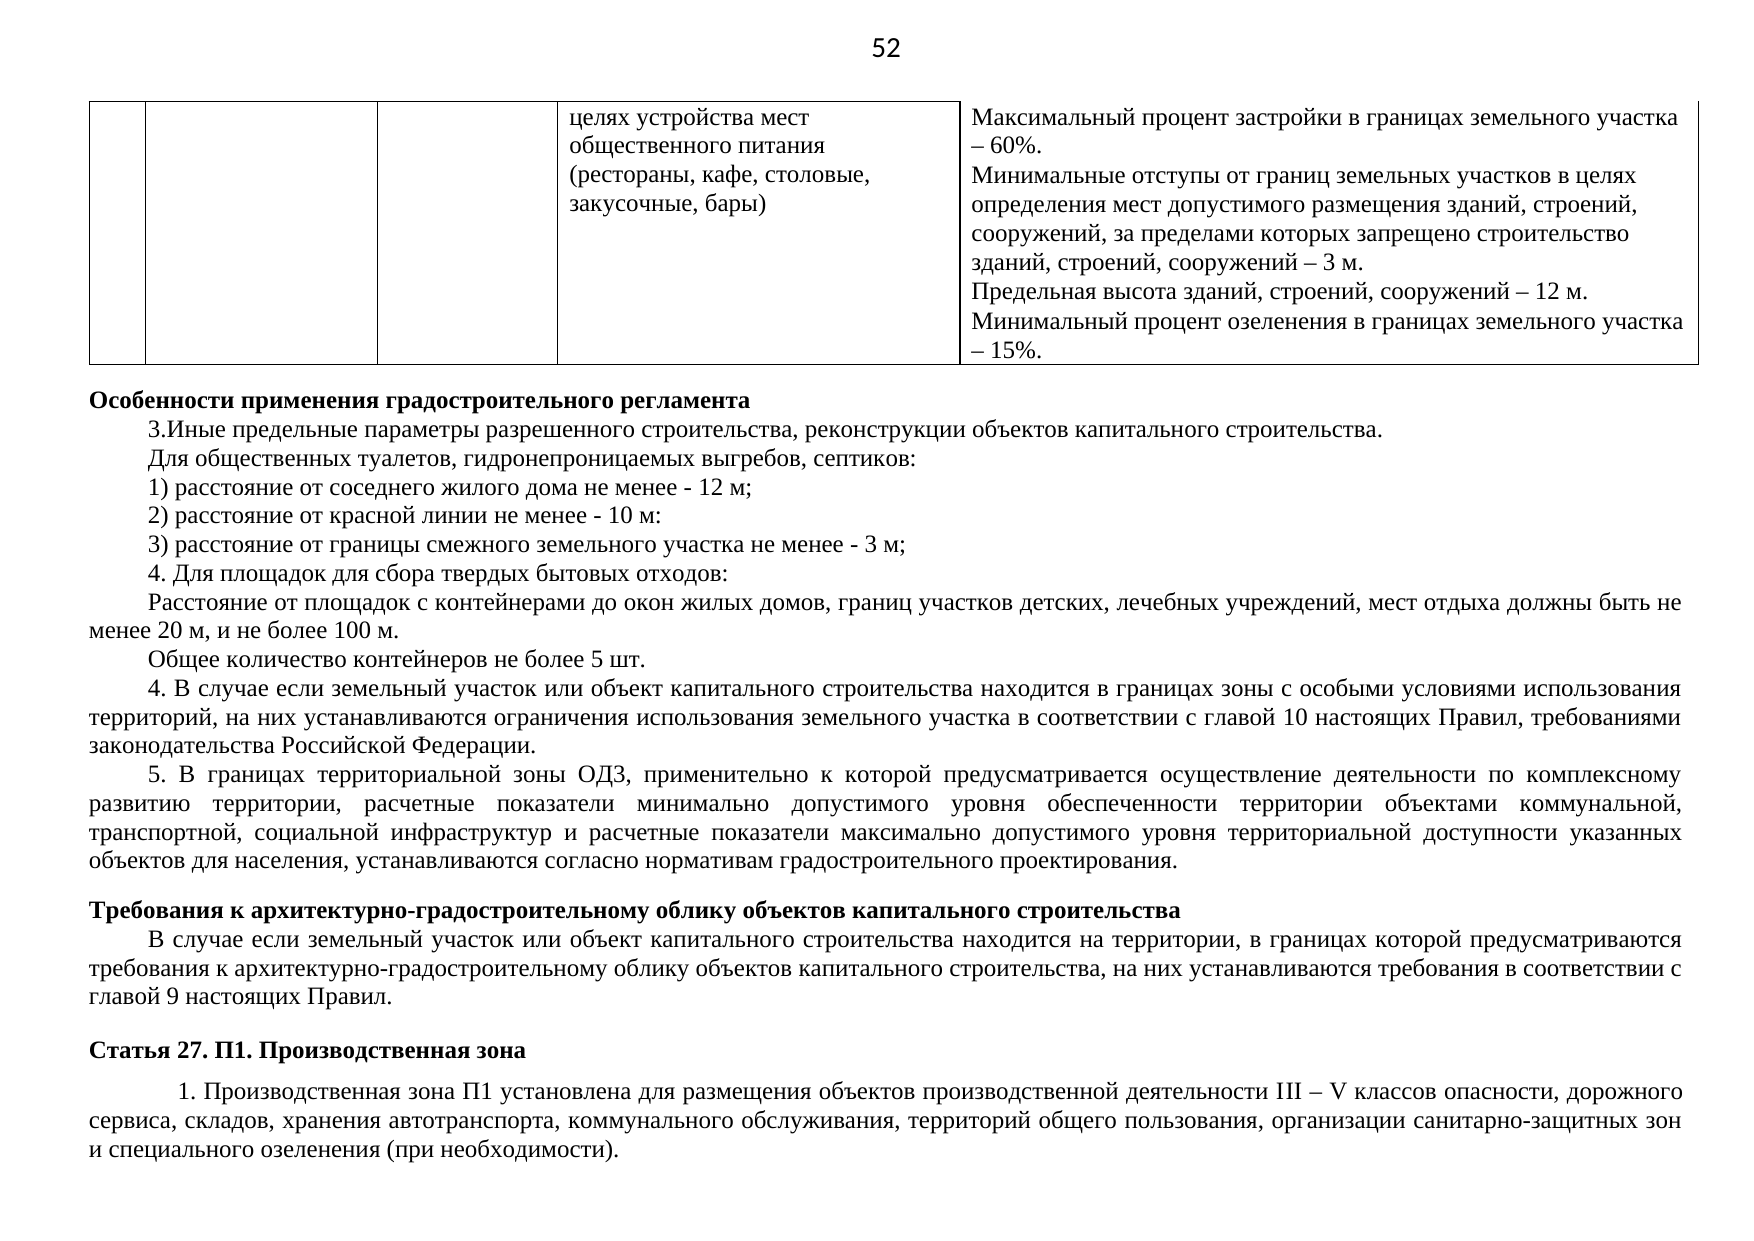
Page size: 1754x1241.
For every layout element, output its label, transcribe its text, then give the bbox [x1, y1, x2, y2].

text 4. Для площадок для сбора твердых бытовых отходов: [89, 558, 1683, 587]
text 5. В границах территориальной зоны ОД3, применительно к которой предусматривается осуществление деятельности по комплексному развитию территории, расчетные показатели минимально допустимого уровня обеспеченности территории объектами коммунальной, транспортной, социальной инфраструктур и расчетные показатели максимально допустимого уровня территориальной доступности указанных объектов для населения, устанавливаются согласно нормативам градостроительного проектирования. [89, 759, 1683, 874]
table_cell Максимальный процент застройки в границах земельного участка – 60%. [961, 101, 1698, 159]
text Общее количество контейнеров не более 5 шт. [89, 644, 1683, 673]
text 1) расстояние от соседнего жилого дома не менее - 12 м; [89, 472, 1683, 501]
text Особенности применения градостроительного регламента [89, 386, 1683, 414]
text Для общественных туалетов, гидронепроницаемых выгребов, септиков: [89, 443, 1683, 472]
text Требования к архитектурно-градостроительному облику объектов капитального строительства [89, 895, 1683, 924]
list 3.Иные предельные параметры разрешенного строительства, реконструкции объектов капитального строительства. [133, 414, 1683, 443]
text 2) расстояние от красной линии не менее - 10 м: [89, 501, 1683, 529]
text В случае если земельный участок или объект капитального строительства находится на территории, в границах которой предусматриваются требования к архитектурно-градостроительному облику объектов капитального строительства, на них устанавливаются требования в соответствии с главой 9 настоящих Правил. [89, 924, 1683, 1010]
text 3) расстояние от границы смежного земельного участка не менее - 3 м; [89, 529, 1683, 558]
text 1. Производственная зона П1 установлена для размещения объектов производственной деятельности III – V классов опасности, дорожного сервиса, складов, хранения автотранспорта, коммунального обслуживания, территорий общего пользования, организации санитарно-защитных зон и специального озеленения (при необходимости). [89, 1076, 1683, 1163]
table_cell Минимальный процент озеленения в границах земельного участка – 15%. [961, 305, 1698, 364]
text Статья 27. П1. Производственная зона [89, 1035, 1683, 1064]
text Расстояние от площадок с контейнерами до окон жилых домов, границ участков детских, лечебных учреждений, мест отдыха должны быть не менее 20 м, и не более 100 м. [89, 587, 1683, 644]
text 4. В случае если земельный участок или объект капитального строительства находится в границах зоны с особыми условиями использования территорий, на них устанавливаются ограничения использования земельного участка в соответствии с главой 10 настоящих Правил, требованиями законодательства Российской Федерации. [89, 673, 1683, 759]
table_cell Предельная высота зданий, строений, сооружений – 12 м. [961, 275, 1698, 305]
